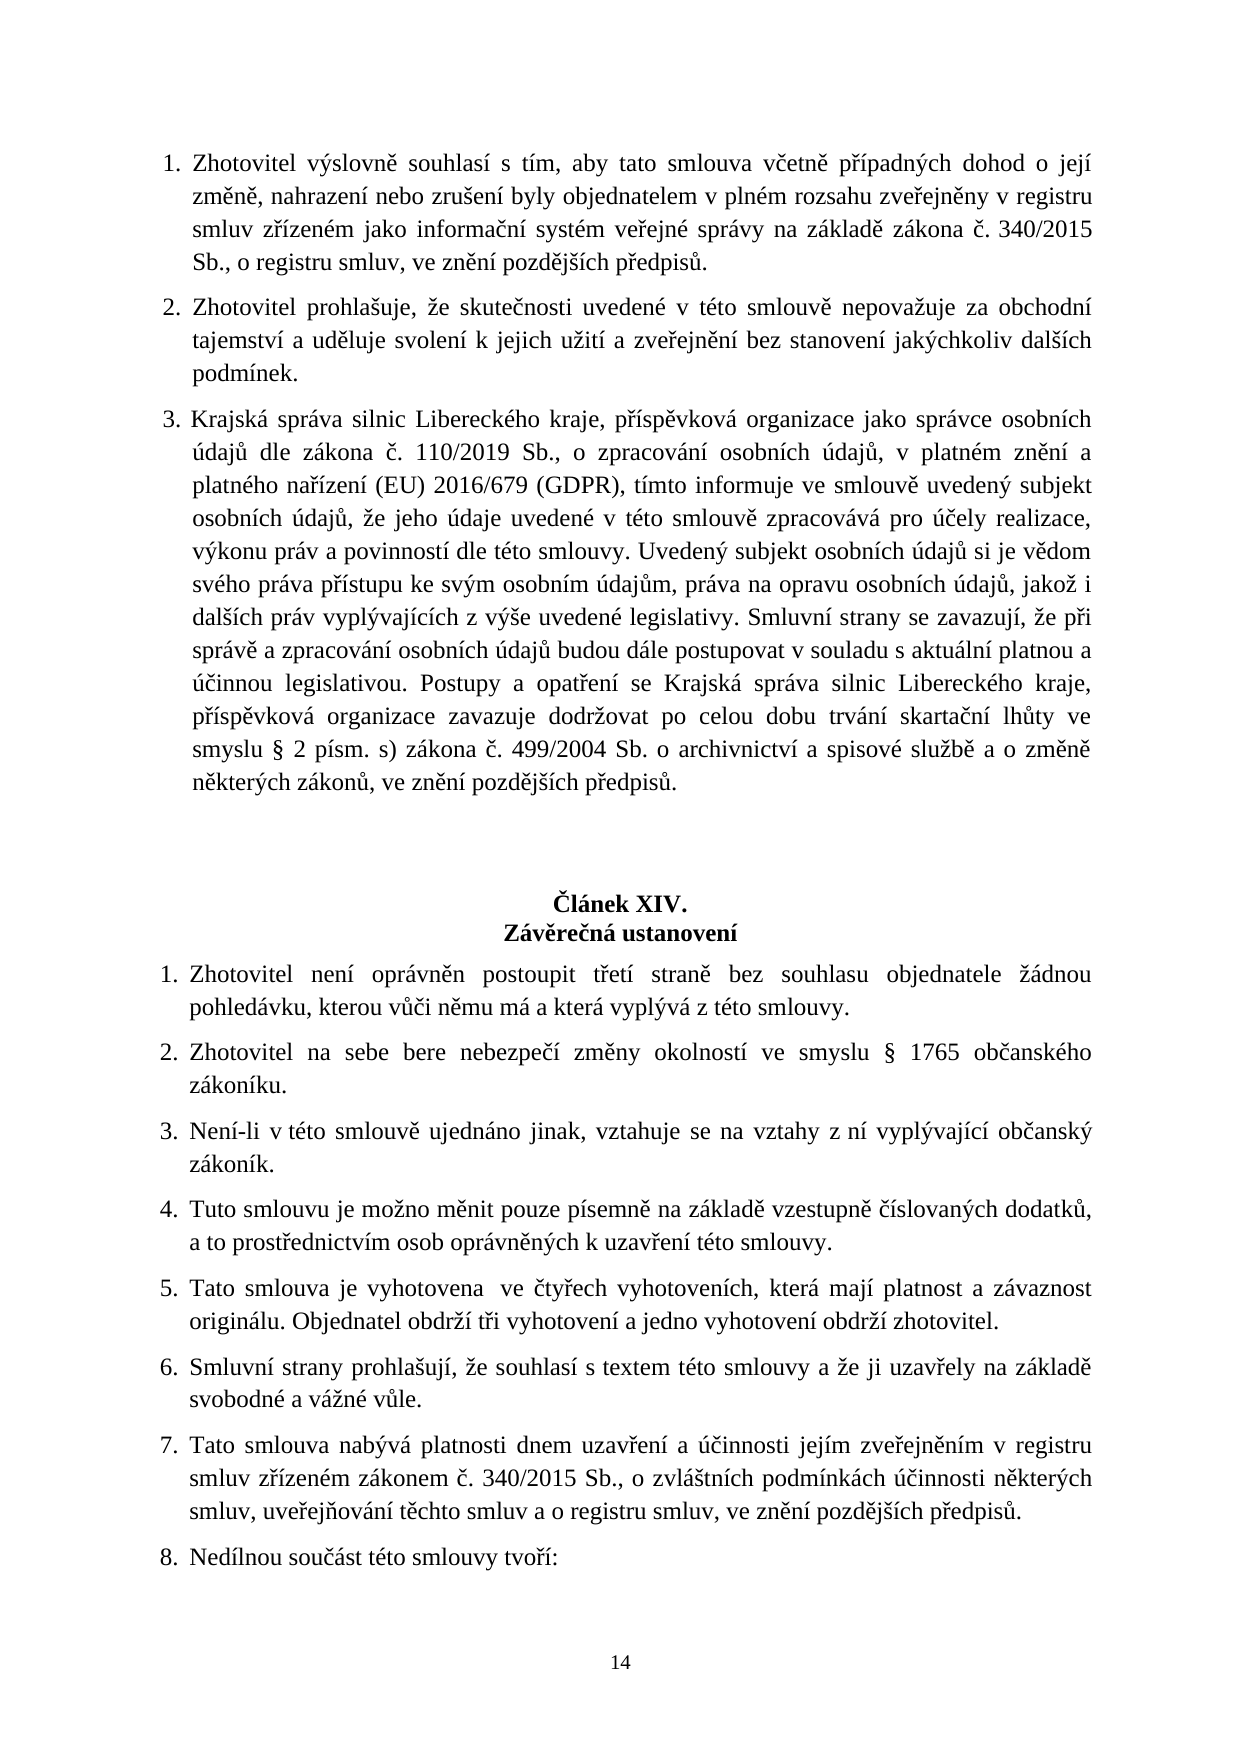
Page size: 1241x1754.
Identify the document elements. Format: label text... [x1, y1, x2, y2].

list Tato smlouva je vyhotovena ve čtyřech vyhotoveních, která mají platnost a závaznost originálu. Objednatel obdrží tři vyhotovení a jedno vyhotovení obdrží zhotovitel. [159, 1273, 1092, 1335]
list Zhotovitel výslovně souhlasí s tím, aby tato smlouva včetně případných dohod o její změně, nahrazení nebo zrušení byly objednatelem v plném rozsahu zveřejněny v registru smluv zřízeném jako informační systém veřejné správy na základě zákona č. 340/2015 Sb., o registru smluv, ve znění pozdějších předpisů. [162, 148, 1092, 276]
list Zhotovitel není oprávněn postoupit třetí straně bez souhlasu objednatele žádnou pohledávku, kterou vůči němu má a která vyplývá z této smlouvy. [159, 959, 1092, 1021]
list Zhotovitel prohlašuje, že skutečnosti uvedené v této smlouvě nepovažuje za obchodní tajemství a uděluje svolení k jejich užití a zveřejnění bez stanovení jakýchkoliv dalších podmínek. [162, 292, 1092, 387]
list Zhotovitel na sebe bere nebezpečí změny okolností ve smyslu § 1765 občanského zákoníku. [159, 1037, 1092, 1099]
list Smluvní strany prohlašují, že souhlasí s textem této smlouvy a že ji uzavřely na základě svobodné a vážné vůle. [159, 1352, 1092, 1413]
text 3. Krajská správa silnic Libereckého kraje, příspěvková organizace jako správce osobních údajů dle zákona č. 110/2019 Sb., o zpracování osobních údajů, v platném znění a platného nařízení (EU) 2016/679 (GDPR), tímto informuje ve smlouvě uvedený subjekt osobních údajů, že jeho údaje uvedené v této smlouvě zpracovává pro účely realizace, výkonu práv a povinností dle této smlouvy. Uvedený subjekt osobních údajů si je vědom svého práva přístupu ke svým osobním údajům, práva na opravu osobních údajů, jakož i dalších práv vyplývajících z výše uvedené legislativy. Smluvní strany se zavazují, že při správě a zpracování osobních údajů budou dále postupovat v souladu s aktuální platnou a účinnou legislativou. Postupy a opatření se Krajská správa silnic Libereckého kraje, příspěvková organizace zavazuje dodržovat po celou dobu trvání skartační lhůty ve smyslu § 2 písm. s) zákona č. 499/2004 Sb. o archivnictví a spisové službě a o změně některých zákonů, ve znění pozdějších předpisů. [162, 404, 1092, 796]
list Nedílnou součást této smlouvy tvoří: [159, 1542, 1092, 1570]
list Tuto smlouvu je možno měnit pouze písemně na základě vzestupně číslovaných dodatků, a to prostřednictvím osob oprávněných k uzavření této smlouvy. [159, 1194, 1092, 1256]
text Článek XIV. Závěrečná ustanovení [148, 889, 1092, 946]
list Není-li v této smlouvě ujednáno jinak, vztahuje se na vztahy z ní vyplývající občanský zákoník. [159, 1116, 1092, 1178]
list Tato smlouva nabývá platnosti dnem uzavření a účinnosti jejím zveřejněním v registru smluv zřízeném zákonem č. 340/2015 Sb., o zvláštních podmínkách účinnosti některých smluv, uveřejňování těchto smluv a o registru smluv, ve znění pozdějších předpisů. [159, 1430, 1092, 1525]
